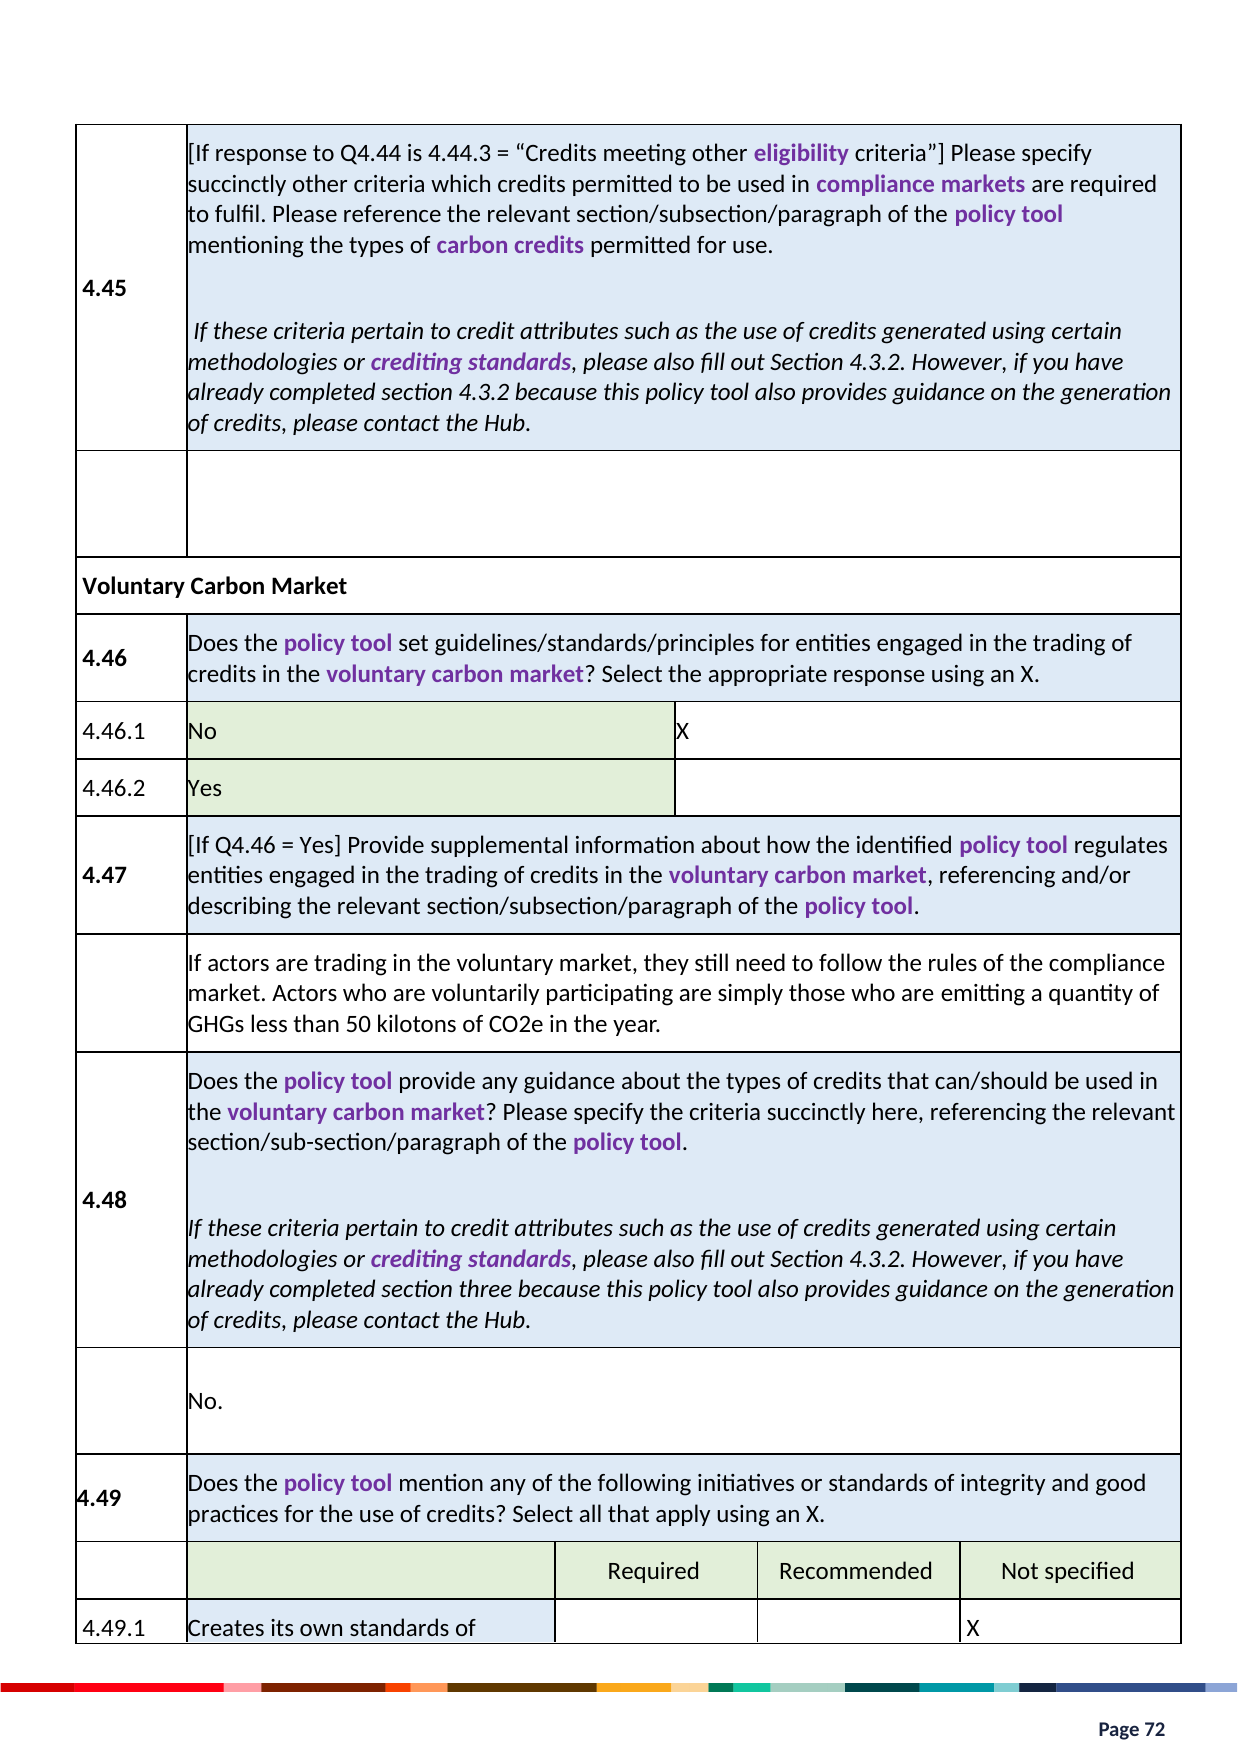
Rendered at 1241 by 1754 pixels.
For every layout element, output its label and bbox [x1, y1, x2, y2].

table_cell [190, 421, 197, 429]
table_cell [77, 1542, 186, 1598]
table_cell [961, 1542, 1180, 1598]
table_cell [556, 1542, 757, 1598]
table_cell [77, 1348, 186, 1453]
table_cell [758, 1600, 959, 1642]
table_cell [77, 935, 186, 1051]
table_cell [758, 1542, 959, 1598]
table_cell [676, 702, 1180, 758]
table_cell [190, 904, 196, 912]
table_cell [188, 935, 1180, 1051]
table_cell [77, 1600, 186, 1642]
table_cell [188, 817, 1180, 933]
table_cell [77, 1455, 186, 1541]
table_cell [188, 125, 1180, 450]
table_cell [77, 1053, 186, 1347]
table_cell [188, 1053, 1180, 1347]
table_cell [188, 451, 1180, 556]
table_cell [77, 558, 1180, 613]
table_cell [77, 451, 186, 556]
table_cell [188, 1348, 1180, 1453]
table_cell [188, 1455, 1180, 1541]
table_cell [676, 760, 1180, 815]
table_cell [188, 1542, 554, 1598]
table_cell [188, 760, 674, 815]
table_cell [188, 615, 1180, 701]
picture [0, 1683, 1236, 1692]
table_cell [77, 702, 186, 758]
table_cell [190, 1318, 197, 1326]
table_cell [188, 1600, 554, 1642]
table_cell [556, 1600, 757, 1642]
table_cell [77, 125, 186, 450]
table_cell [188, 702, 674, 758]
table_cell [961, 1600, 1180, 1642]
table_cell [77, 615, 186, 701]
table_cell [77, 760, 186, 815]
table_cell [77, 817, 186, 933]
